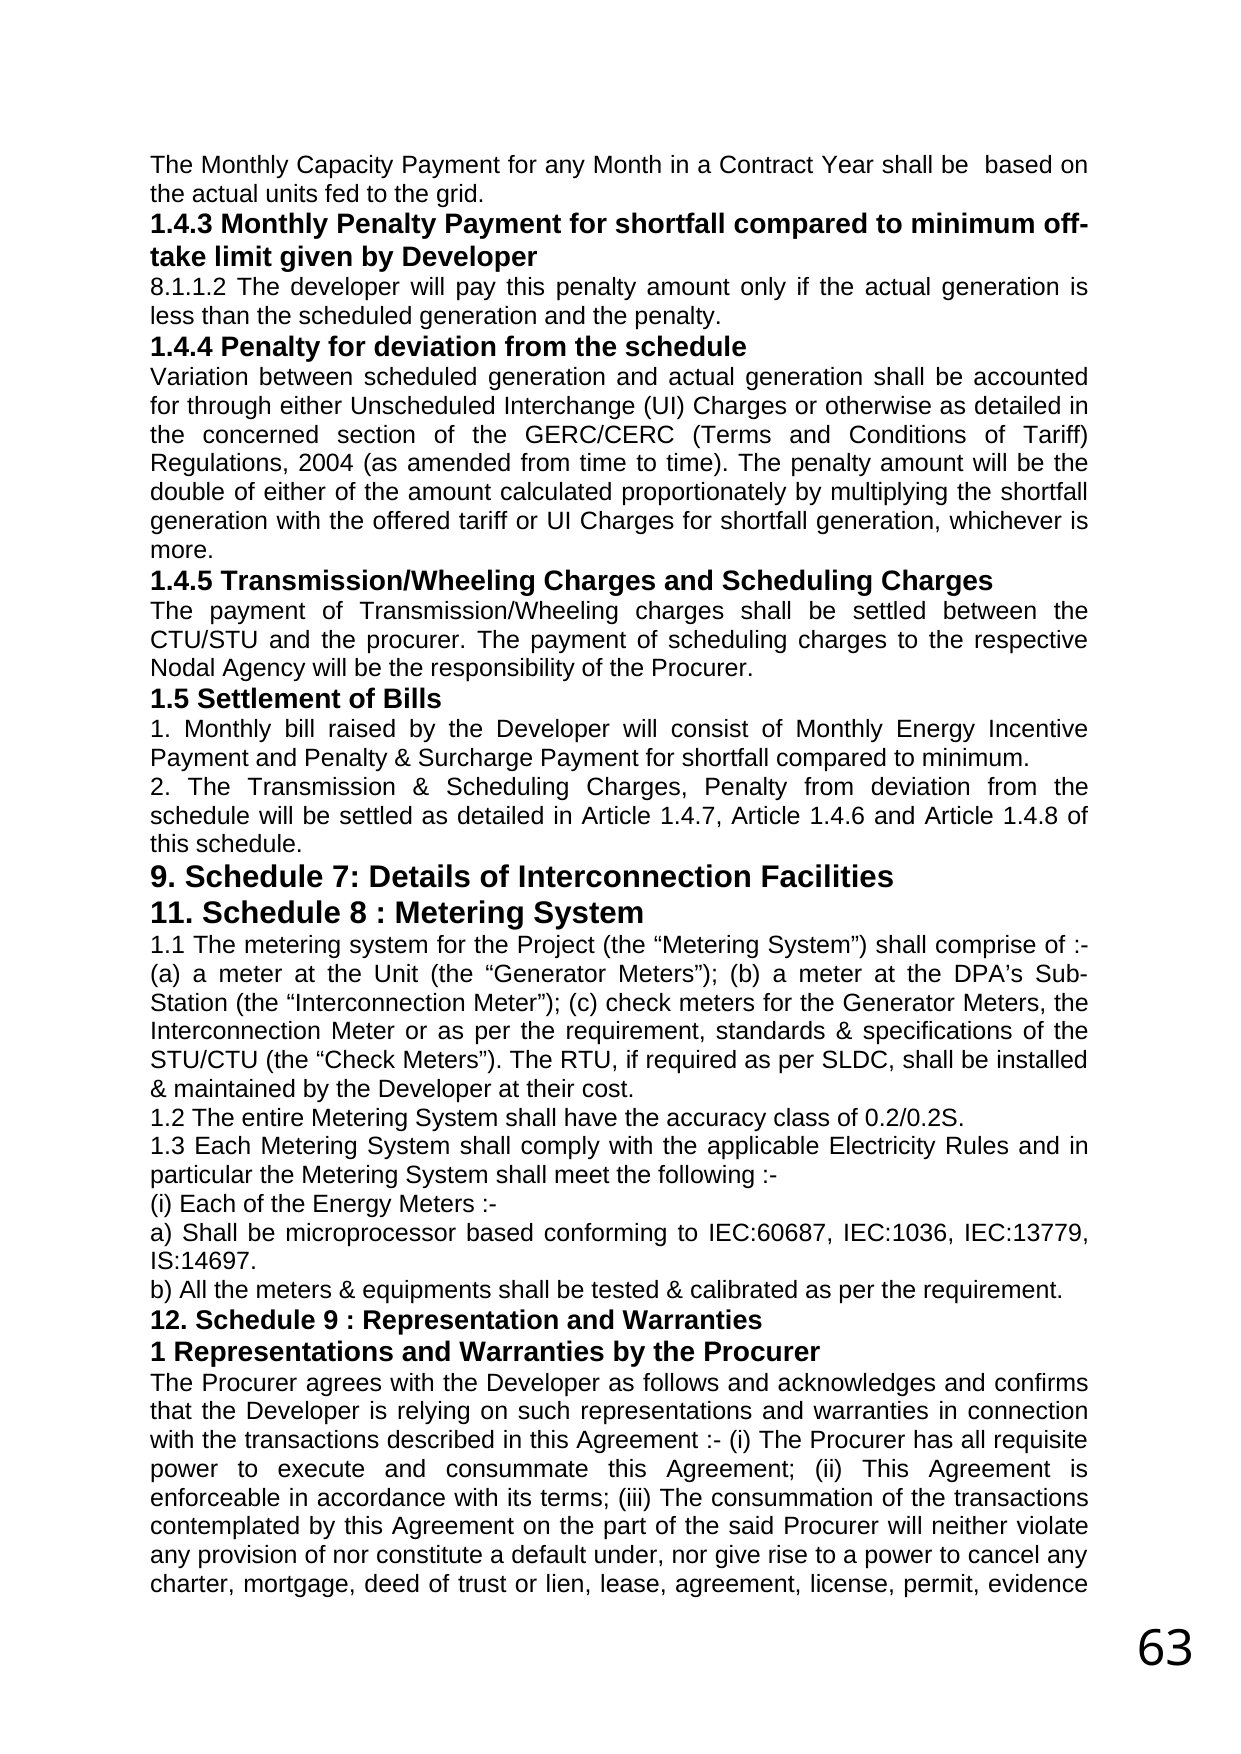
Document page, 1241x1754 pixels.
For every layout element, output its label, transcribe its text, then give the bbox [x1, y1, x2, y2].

text 1.2 The entire Metering System shall have the accuracy class of 0.2/0.2S. [150, 1103, 1090, 1131]
text 1.4.5 Transmission/Wheeling Charges and Scheduling Charges [150, 563, 1090, 596]
text 1.5 Settlement of Bills [150, 682, 1090, 714]
text 2. The Transmission & Scheduling Charges, Penalty from deviation from the schedule will be settled as detailed in Article 1.4.7, Article 1.4.6 and Article 1.4.8 of this schedule. [150, 772, 1090, 858]
text Variation between scheduled generation and actual generation shall be accounted for through either Unscheduled Interchange (UI) Charges or otherwise as detailed in the concerned section of the GERC/CERC (Terms and Conditions of Tariff) Regulations, 2004 (as amended from time to time). The penalty amount will be the double of either of the amount calculated proportionately by multiplying the shortfall generation with the offered tariff or UI Charges for shortfall generation, whichever is more. [150, 362, 1090, 563]
text 12. Schedule 9 : Representation and Warranties [150, 1304, 1090, 1335]
text 1.4.4 Penalty for deviation from the schedule [150, 330, 1090, 362]
text a) Shall be microprocessor based conforming to IEC:60687, IEC:1036, IEC:13779, IS:14697. [150, 1218, 1090, 1275]
text 1.4.3 Monthly Penalty Payment for shortfall compared to minimum off-take limit given by Developer [150, 207, 1090, 272]
text 1.1 The metering system for the Project (the “Metering System”) shall comprise of :- (a) a meter at the Unit (the “Generator Meters”); (b) a meter at the DPA’s Sub-Station (the “Interconnection Meter”); (c) check meters for the Generator Meters, the Interconnection Meter or as per the requirement, standards & specifications of the STU/CTU (the “Check Meters”). The RTU, if required as per SLDC, shall be installed & maintained by the Developer at their cost. [150, 930, 1090, 1103]
text (i) Each of the Energy Meters :- [150, 1189, 1090, 1218]
text 11. Schedule 8 : Metering System [150, 894, 1090, 930]
text b) All the meters & equipments shall be tested & calibrated as per the requirement. [150, 1275, 1090, 1304]
text 1 Representations and Warranties by the Procurer [150, 1335, 1090, 1367]
text The Monthly Capacity Payment for any Month in a Contract Year shall be based on the actual units fed to the grid. [150, 150, 1090, 207]
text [150, 1367, 1090, 1597]
text The payment of Transmission/Wheeling charges shall be settled between the CTU/STU and the procurer. The payment of scheduling charges to the respective Nodal Agency will be the responsibility of the Procurer. [150, 596, 1090, 682]
text 8.1.1.2 The developer will pay this penalty amount only if the actual generation is less than the scheduled generation and the penalty. [150, 272, 1090, 330]
text 1.3 Each Metering System shall comply with the applicable Electricity Rules and in particular the Metering System shall meet the following :- [150, 1131, 1090, 1189]
text 9. Schedule 7: Details of Interconnection Facilities [150, 858, 1090, 894]
text 1. Monthly bill raised by the Developer will consist of Monthly Energy Incentive Payment and Penalty & Surcharge Payment for shortfall compared to minimum. [150, 714, 1090, 772]
